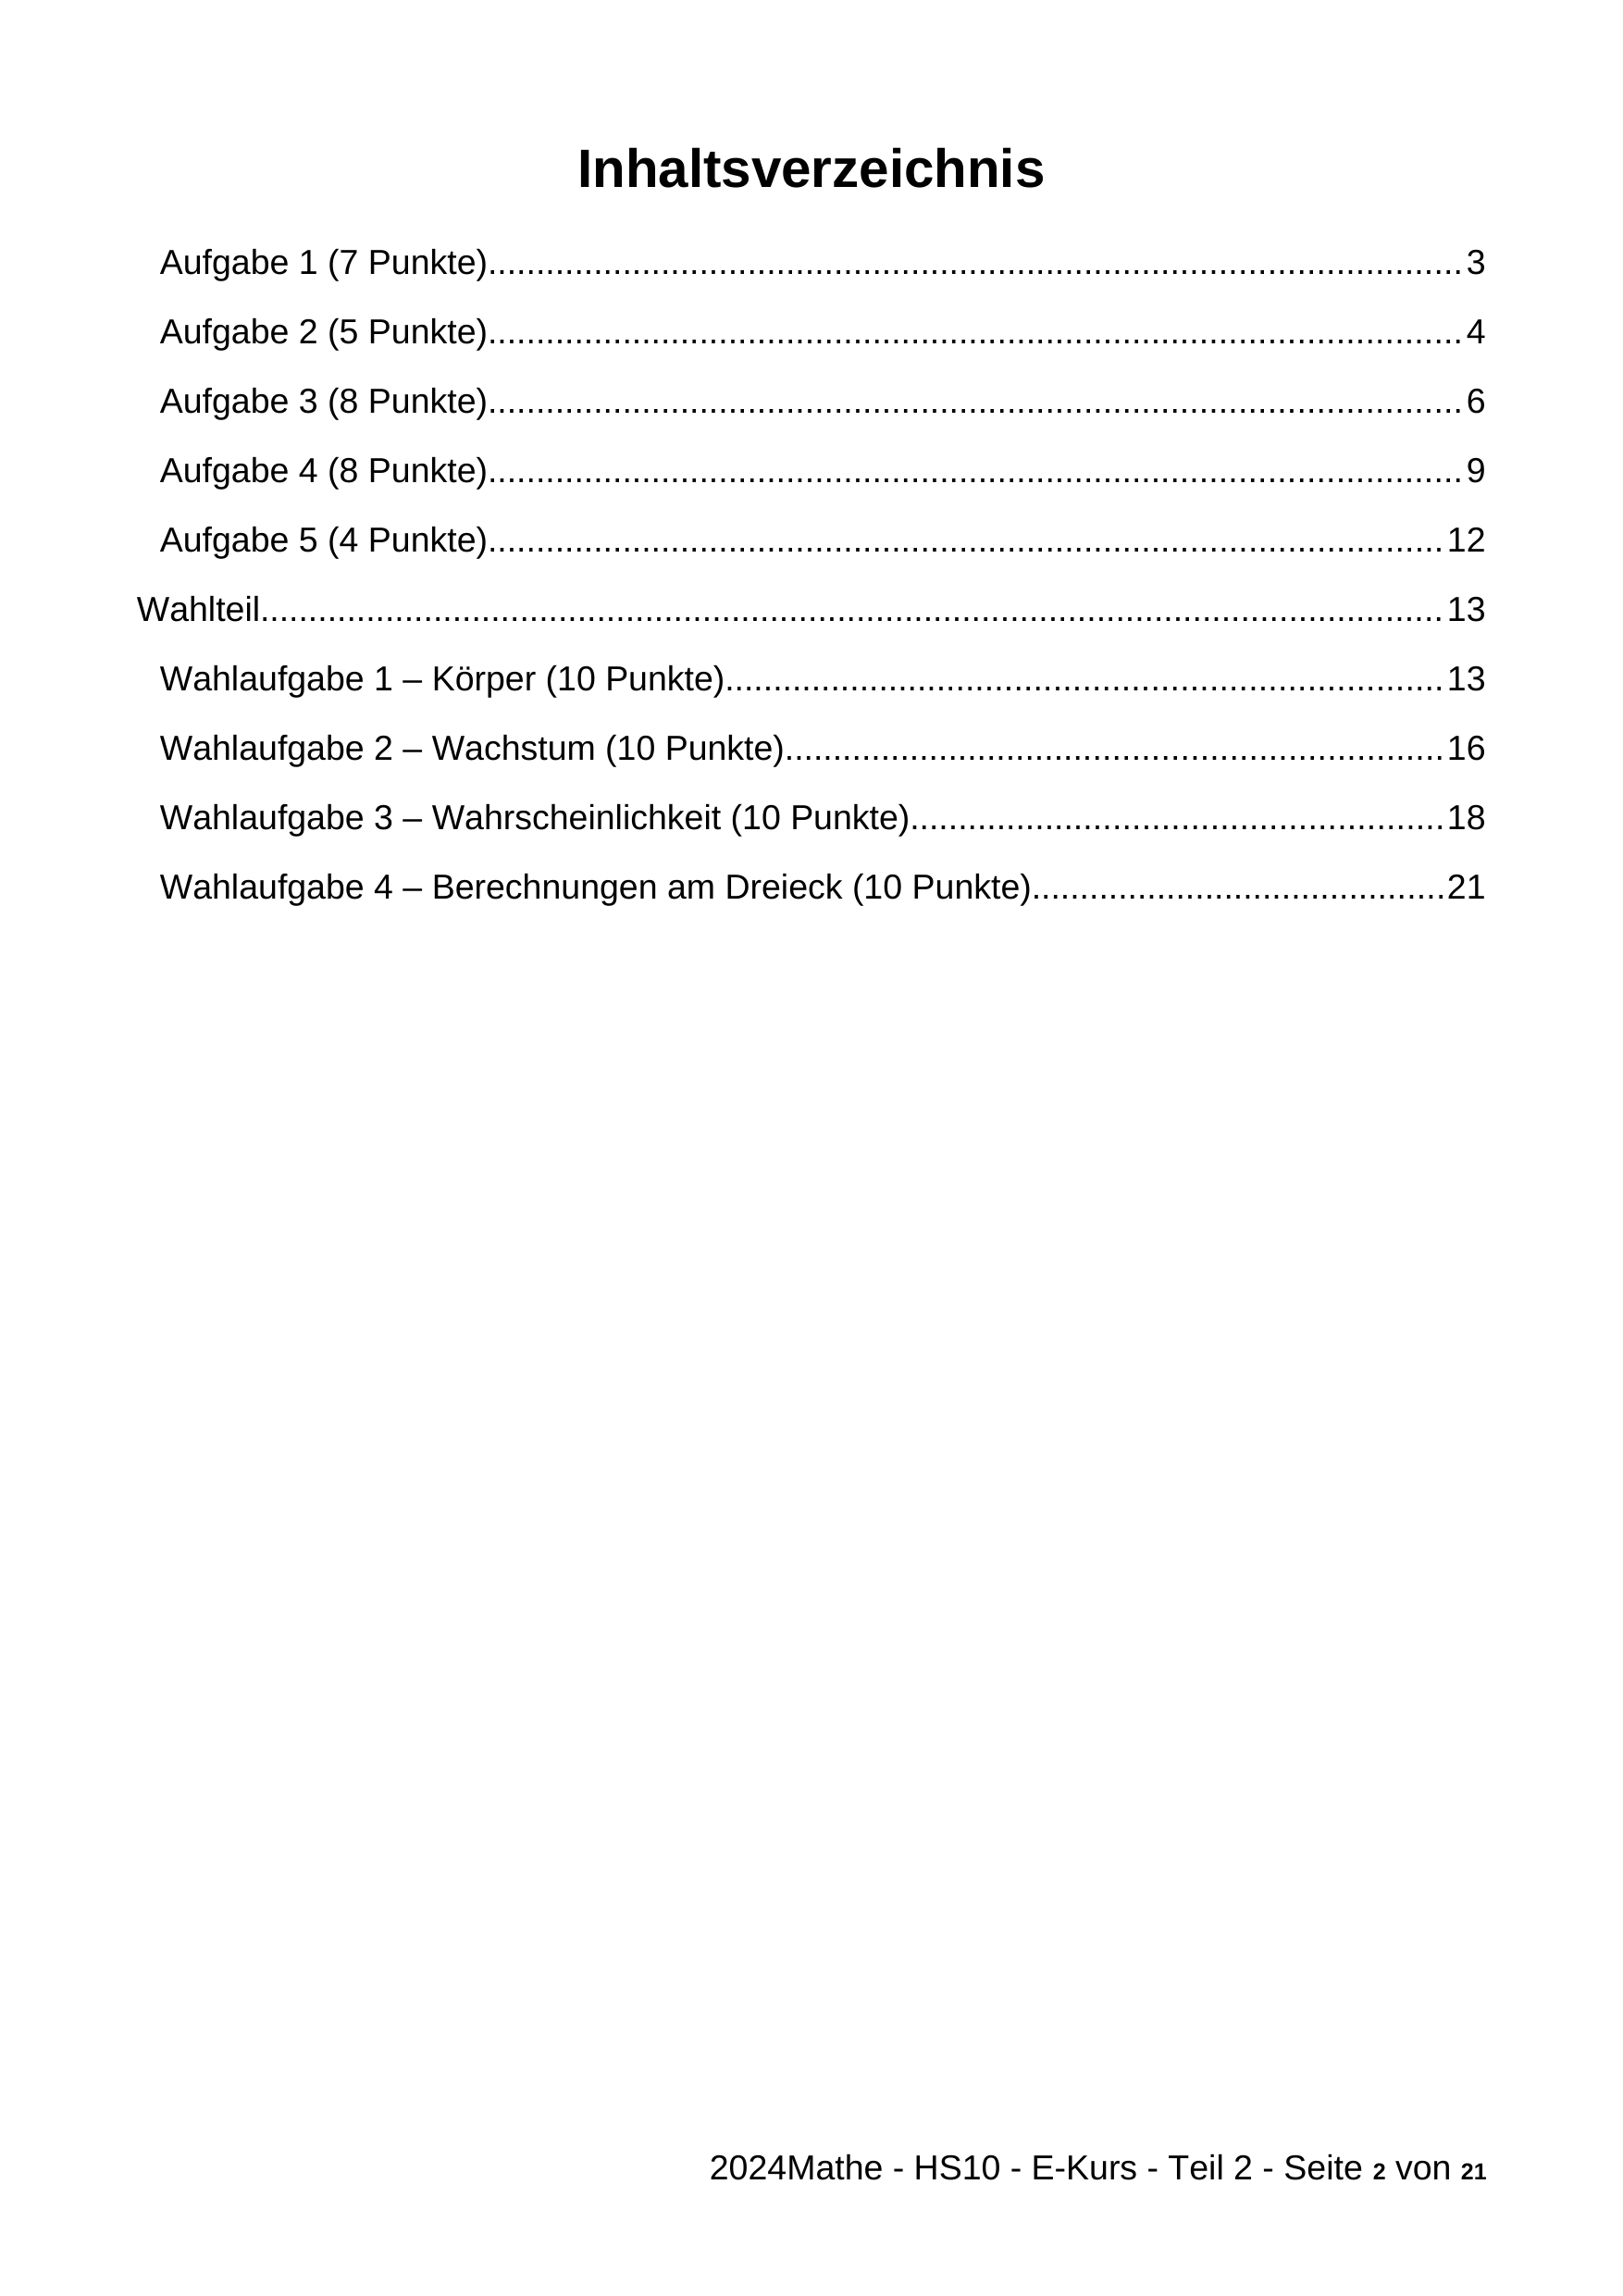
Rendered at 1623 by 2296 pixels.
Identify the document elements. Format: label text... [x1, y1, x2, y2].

text Aufgabe 1 (7 Punkte) 3 [160, 242, 1486, 281]
text Aufgabe 3 (8 Punkte) 6 [160, 380, 1486, 420]
text Wahlaufgabe 4 – Berechnungen am Dreieck (10 Punkte) 21 [160, 867, 1486, 907]
text Wahlaufgabe 1 – Körper (10 Punkte) 13 [160, 658, 1486, 698]
text Aufgabe 4 (8 Punkte) 9 [160, 450, 1486, 490]
text Wahlaufgabe 2 – Wachstum (10 Punkte) 16 [160, 727, 1486, 767]
text Wahlteil 13 [137, 589, 1486, 628]
text Wahlaufgabe 3 – Wahrscheinlichkeit (10 Punkte) 18 [160, 798, 1486, 838]
text Aufgabe 5 (4 Punkte) 12 [160, 519, 1486, 559]
text Aufgabe 2 (5 Punkte) 4 [160, 311, 1486, 351]
